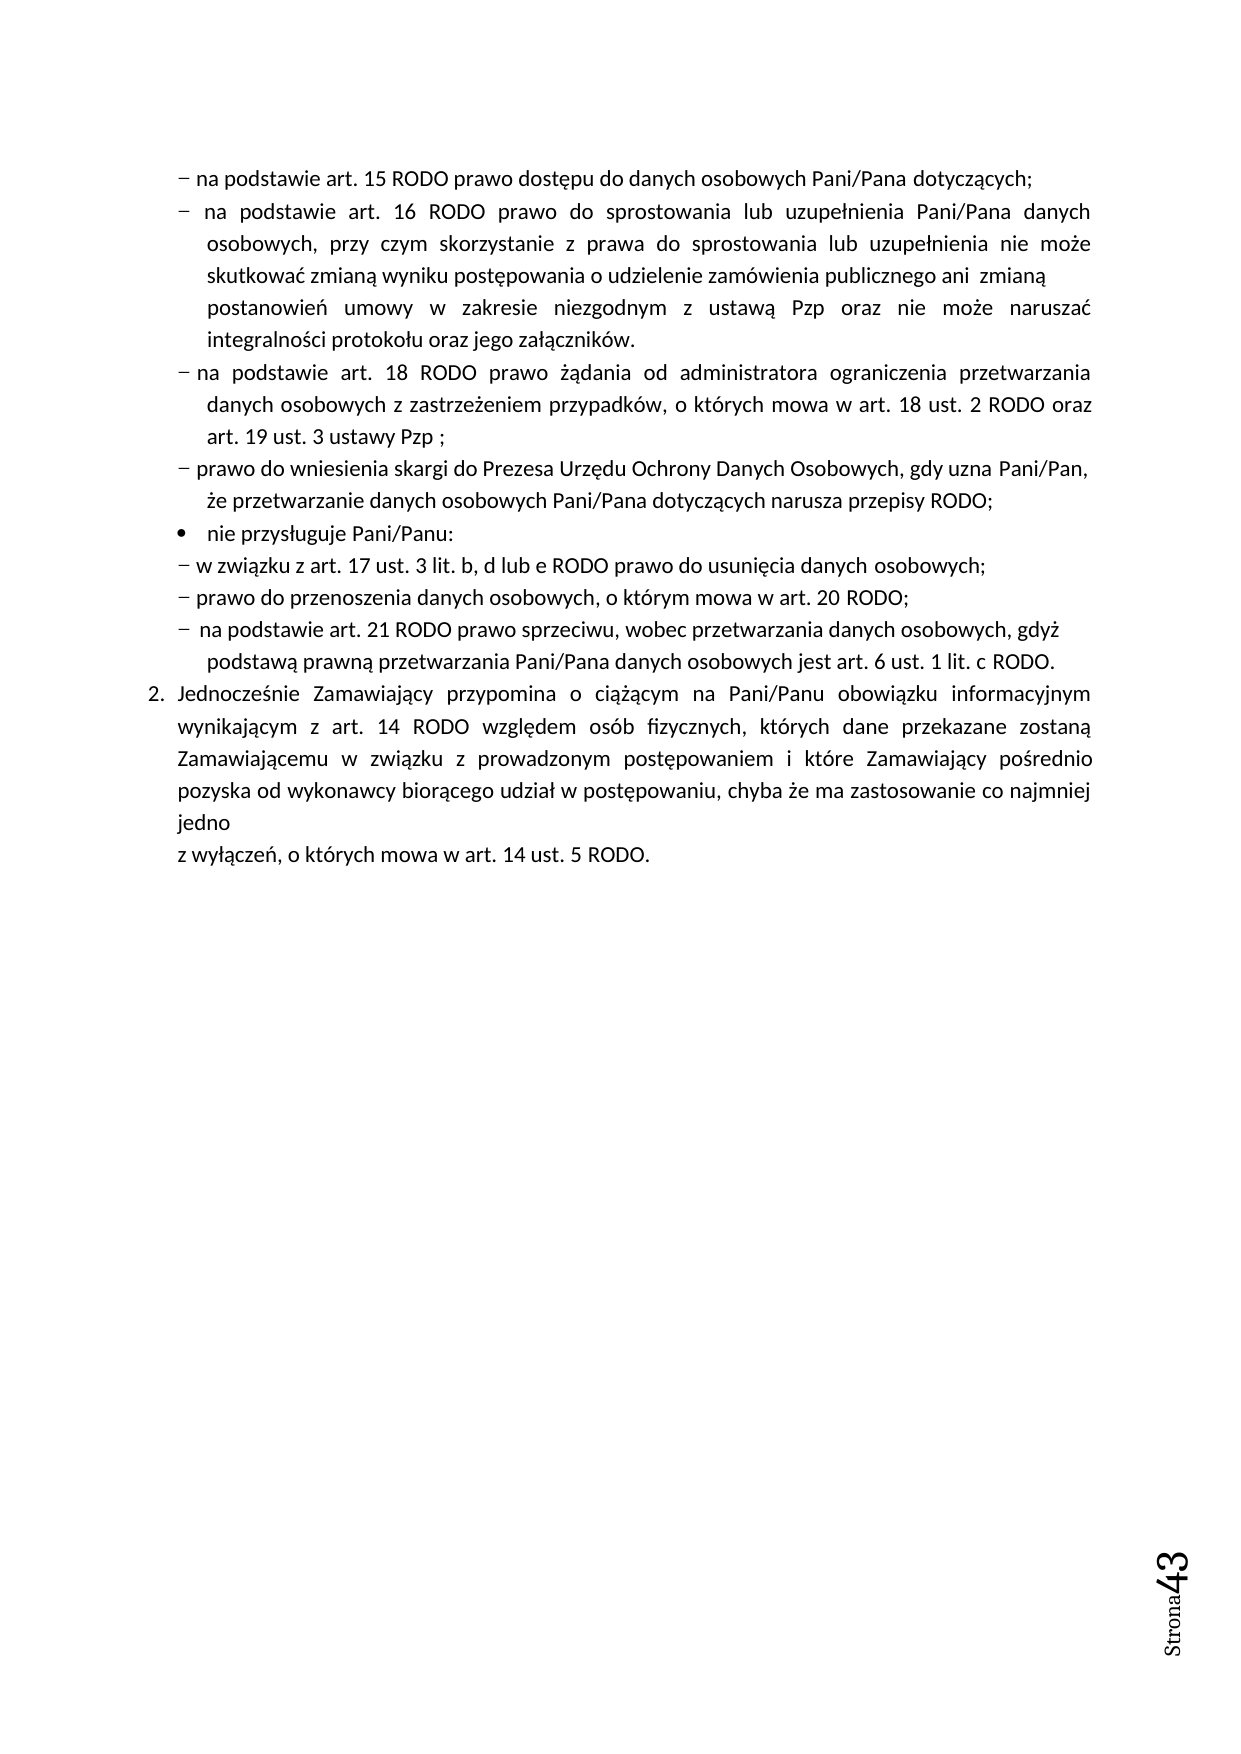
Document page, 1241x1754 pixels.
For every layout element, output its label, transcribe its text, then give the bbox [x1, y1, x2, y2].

list w związku z art. 17 ust. 3 lit. b, d lub e RODO prawo do usunięcia danych osobowych; [177, 551, 1105, 579]
list na podstawie art. 16 RODO prawo do sprostowania lub uzupełnienia Pani/Pana danych osobowych, przy czym skorzystanie z prawa do sprostowania lub uzupełnienia nie może skutkować zmianą wyniku postępowania o udzielenie zamówienia publicznego ani zmianą [177, 197, 1093, 289]
list prawo do przenoszenia danych osobowych, o którym mowa w art. 20 RODO; [177, 583, 1105, 611]
text że przetwarzanie danych osobowych Pani/Pana dotyczących narusza przepisy RODO; [207, 486, 1105, 514]
list nie przysługuje Pani/Panu: [177, 519, 1105, 547]
list na podstawie art. 15 RODO prawo dostępu do danych osobowych Pani/Pana dotyczących; [177, 164, 1105, 193]
list na podstawie art. 18 RODO prawo żądania od administratora ograniczenia przetwarzania danych osobowych z zastrzeżeniem przypadków, o których mowa w art. 18 ust. 2 RODO oraz art. 19 ust. 3 ustawy Pzp ; [177, 358, 1093, 450]
list na podstawie art. 21 RODO prawo sprzeciwu, wobec przetwarzania danych osobowych, gdyż podstawą prawną przetwarzania Pani/Pana danych osobowych jest art. 6 ust. 1 lit. c RODO. [177, 615, 1093, 675]
list Jednocześnie Zamawiający przypomina o ciążącym na Pani/Panu obowiązku informacyjnym wynikającym z art. 14 RODO względem osób fizycznych, których dane przekazane zostaną Zamawiającemu w związku z prowadzonym postępowaniem i które Zamawiający pośrednio pozyska od wykonawcy biorącego udział w postępowaniu, chyba że ma zastosowanie co najmniej jedno z wyłączeń, o których mowa w art. 14 ust. 5 RODO. [148, 679, 1093, 868]
list prawo do wniesienia skargi do Prezesa Urzędu Ochrony Danych Osobowych, gdy uzna Pani/Pan, [177, 454, 1105, 482]
text postanowień umowy w zakresie niezgodnym z ustawą Pzp oraz nie może naruszać integralności protokołu oraz jego załączników. [207, 293, 1092, 353]
